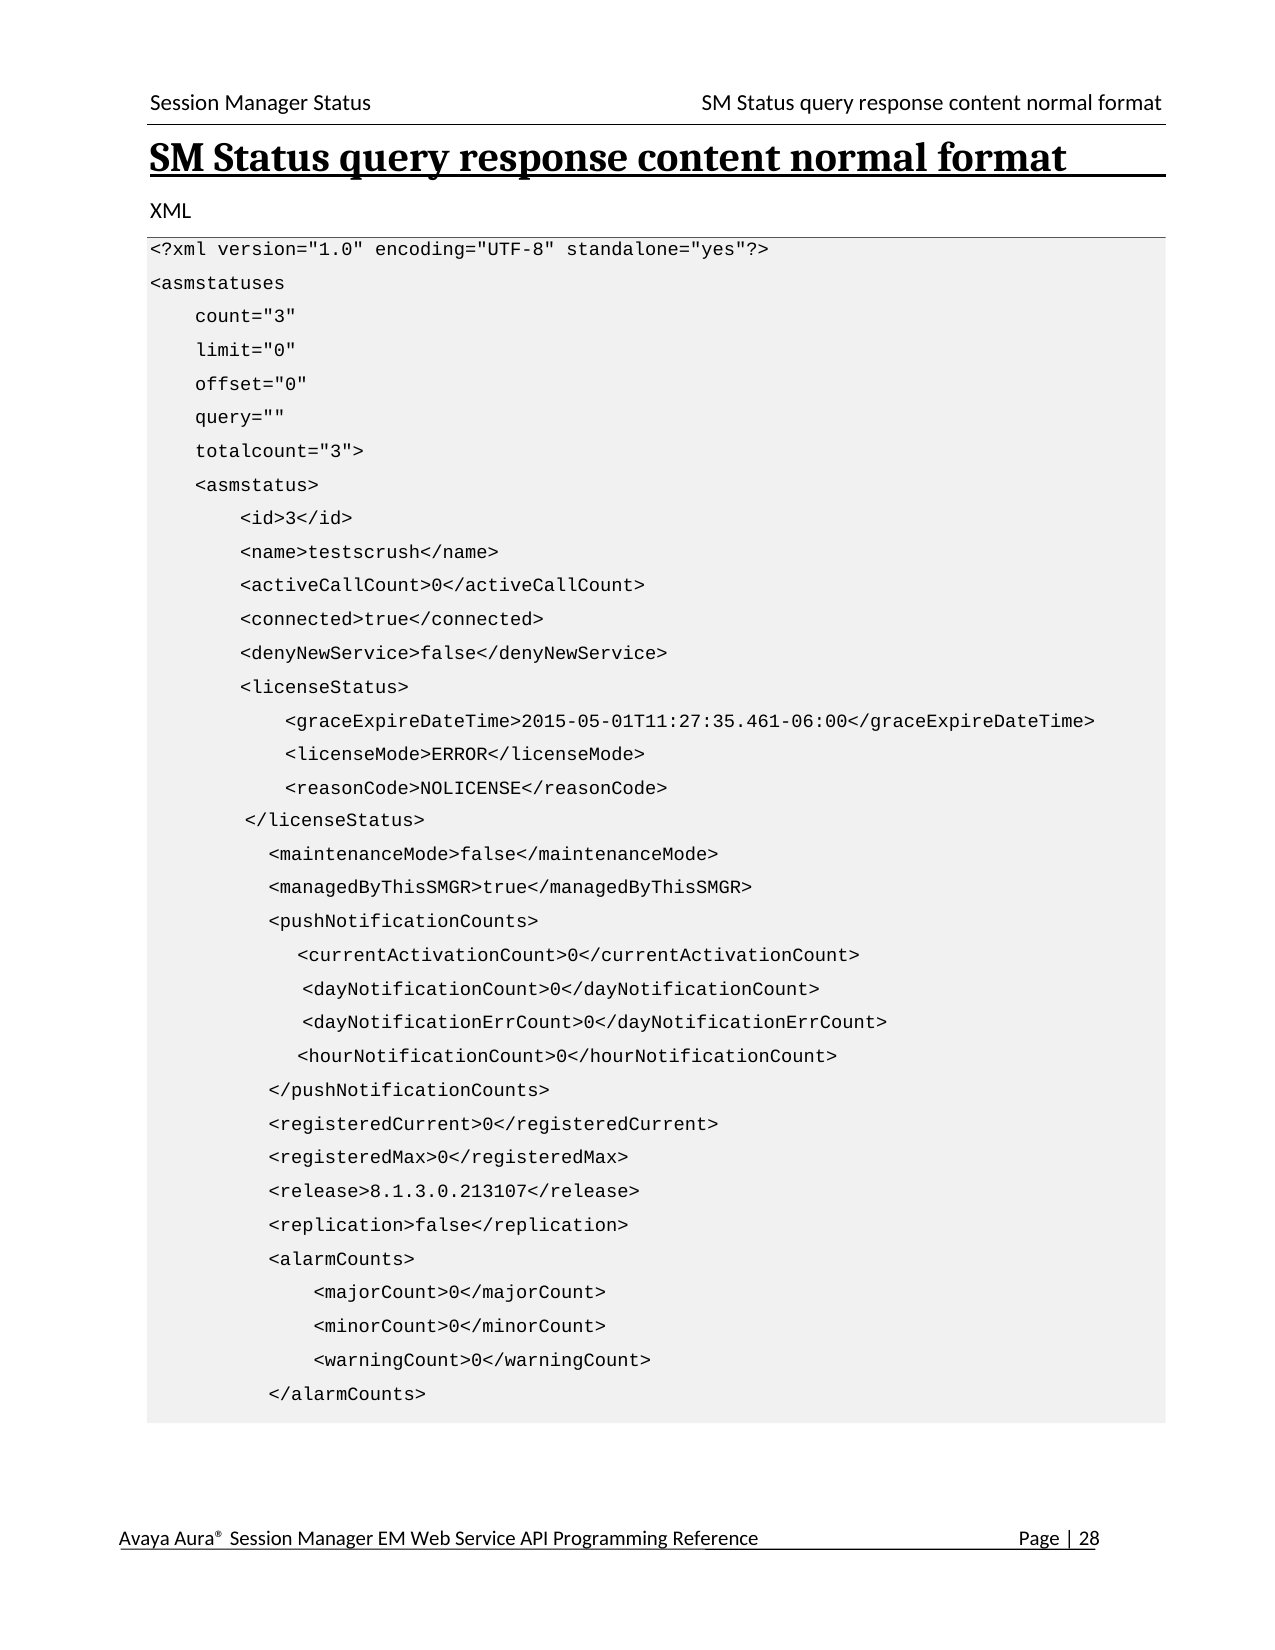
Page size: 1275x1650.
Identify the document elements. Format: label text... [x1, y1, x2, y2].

text XML [150, 196, 1185, 224]
subtitle SM Status query response content normal format [150, 133, 1185, 181]
